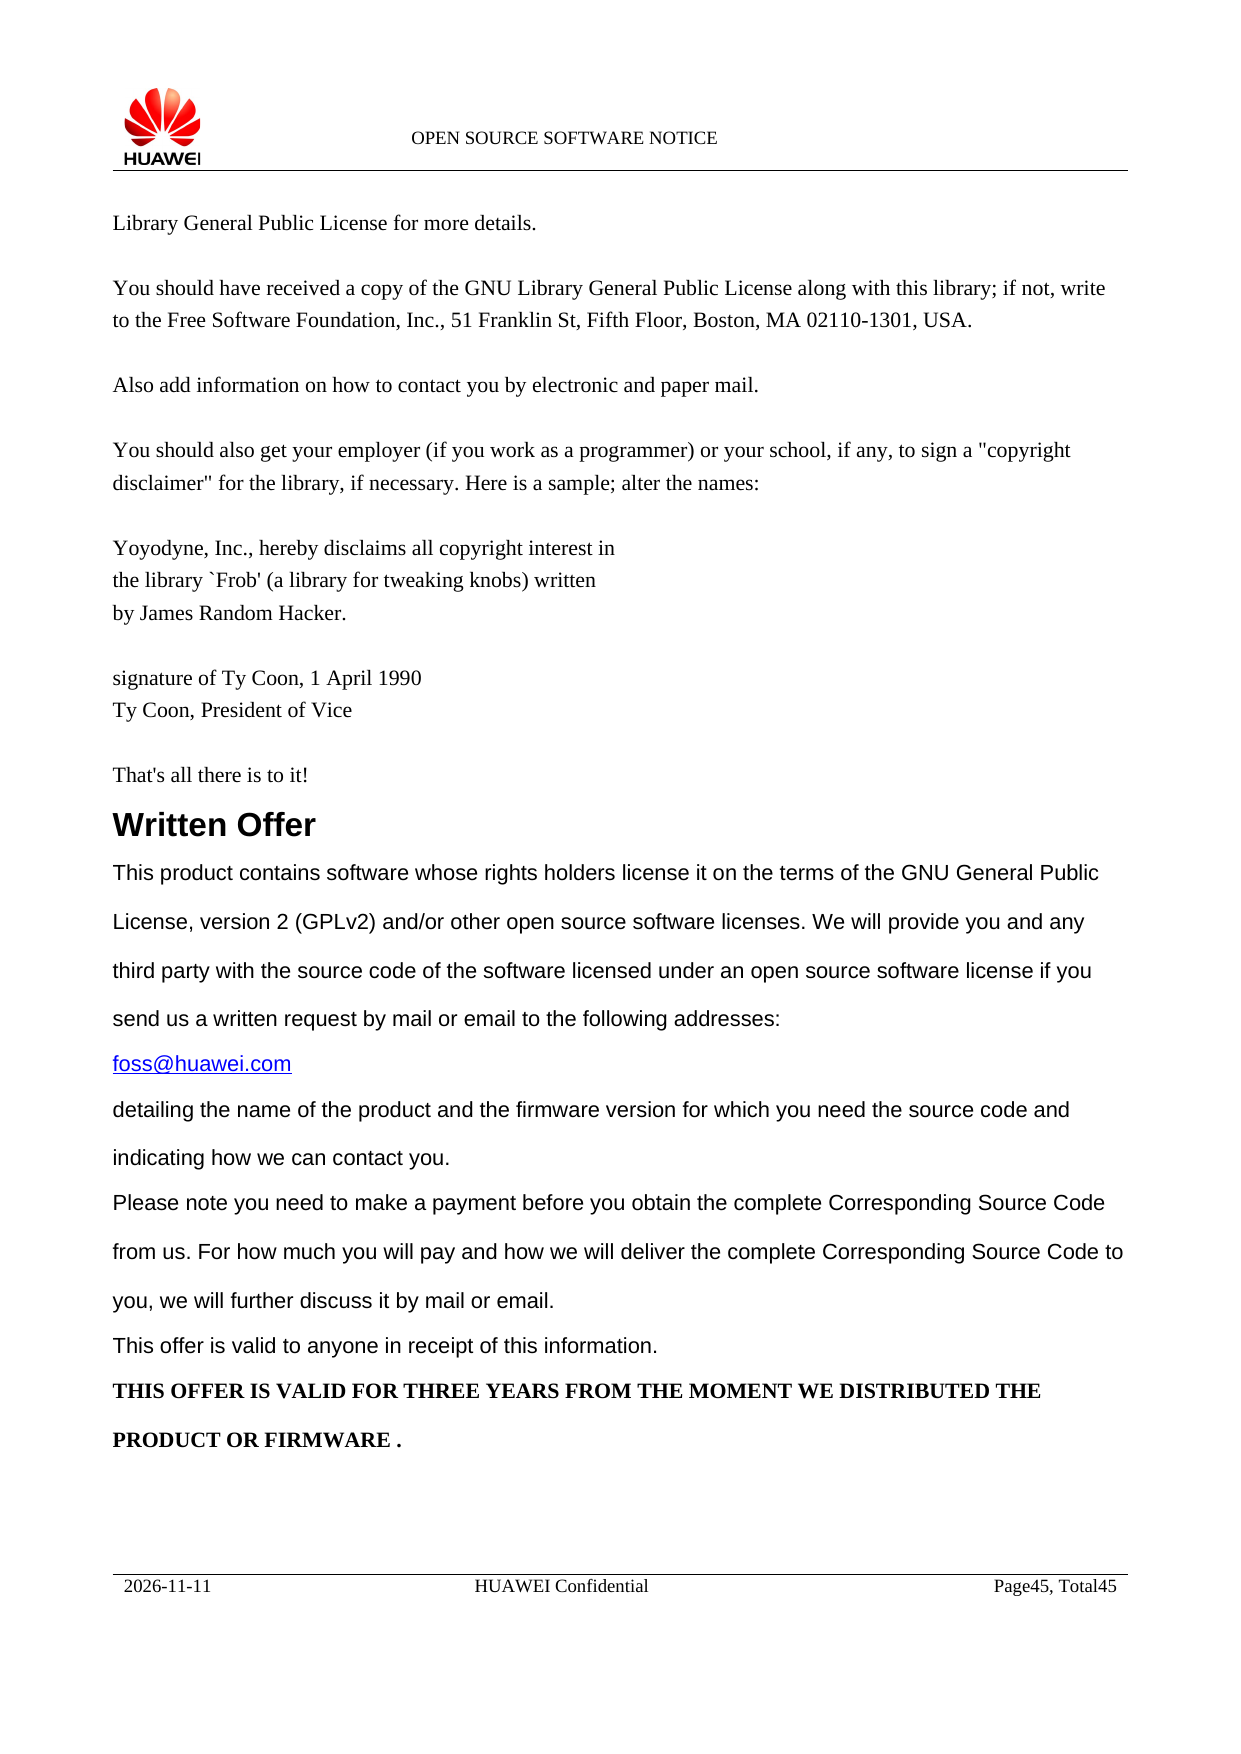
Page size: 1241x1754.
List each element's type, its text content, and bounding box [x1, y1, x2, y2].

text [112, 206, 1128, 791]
text This offer is valid for three years from the moment we distributed the product or firmware . [112, 1374, 1128, 1456]
text Written Offer [112, 791, 1128, 856]
text This product contains software whose rights holders license it on the terms of the GNU General Public License, version 2 (GPLv2) and/or other open source software licenses. We will provide you and any third party with the source code of the software licensed under an open source software license if you send us a written request by mail or email to the following addresses: [112, 856, 1128, 1035]
text This offer is valid to anyone in receipt of this information. [112, 1329, 1128, 1362]
text Please note you need to make a payment before you obtain the complete Corresponding Source Code from us. For how much you will pay and how we will deliver the complete Corresponding Source Code to you, we will further discuss it by mail or email. [112, 1187, 1128, 1317]
text detailing the name of the product and the firmware version for which you need the source code and indicating how we can contact you. [112, 1093, 1128, 1174]
picture [124, 88, 201, 165]
text foss@huawei.com [112, 1048, 1128, 1080]
